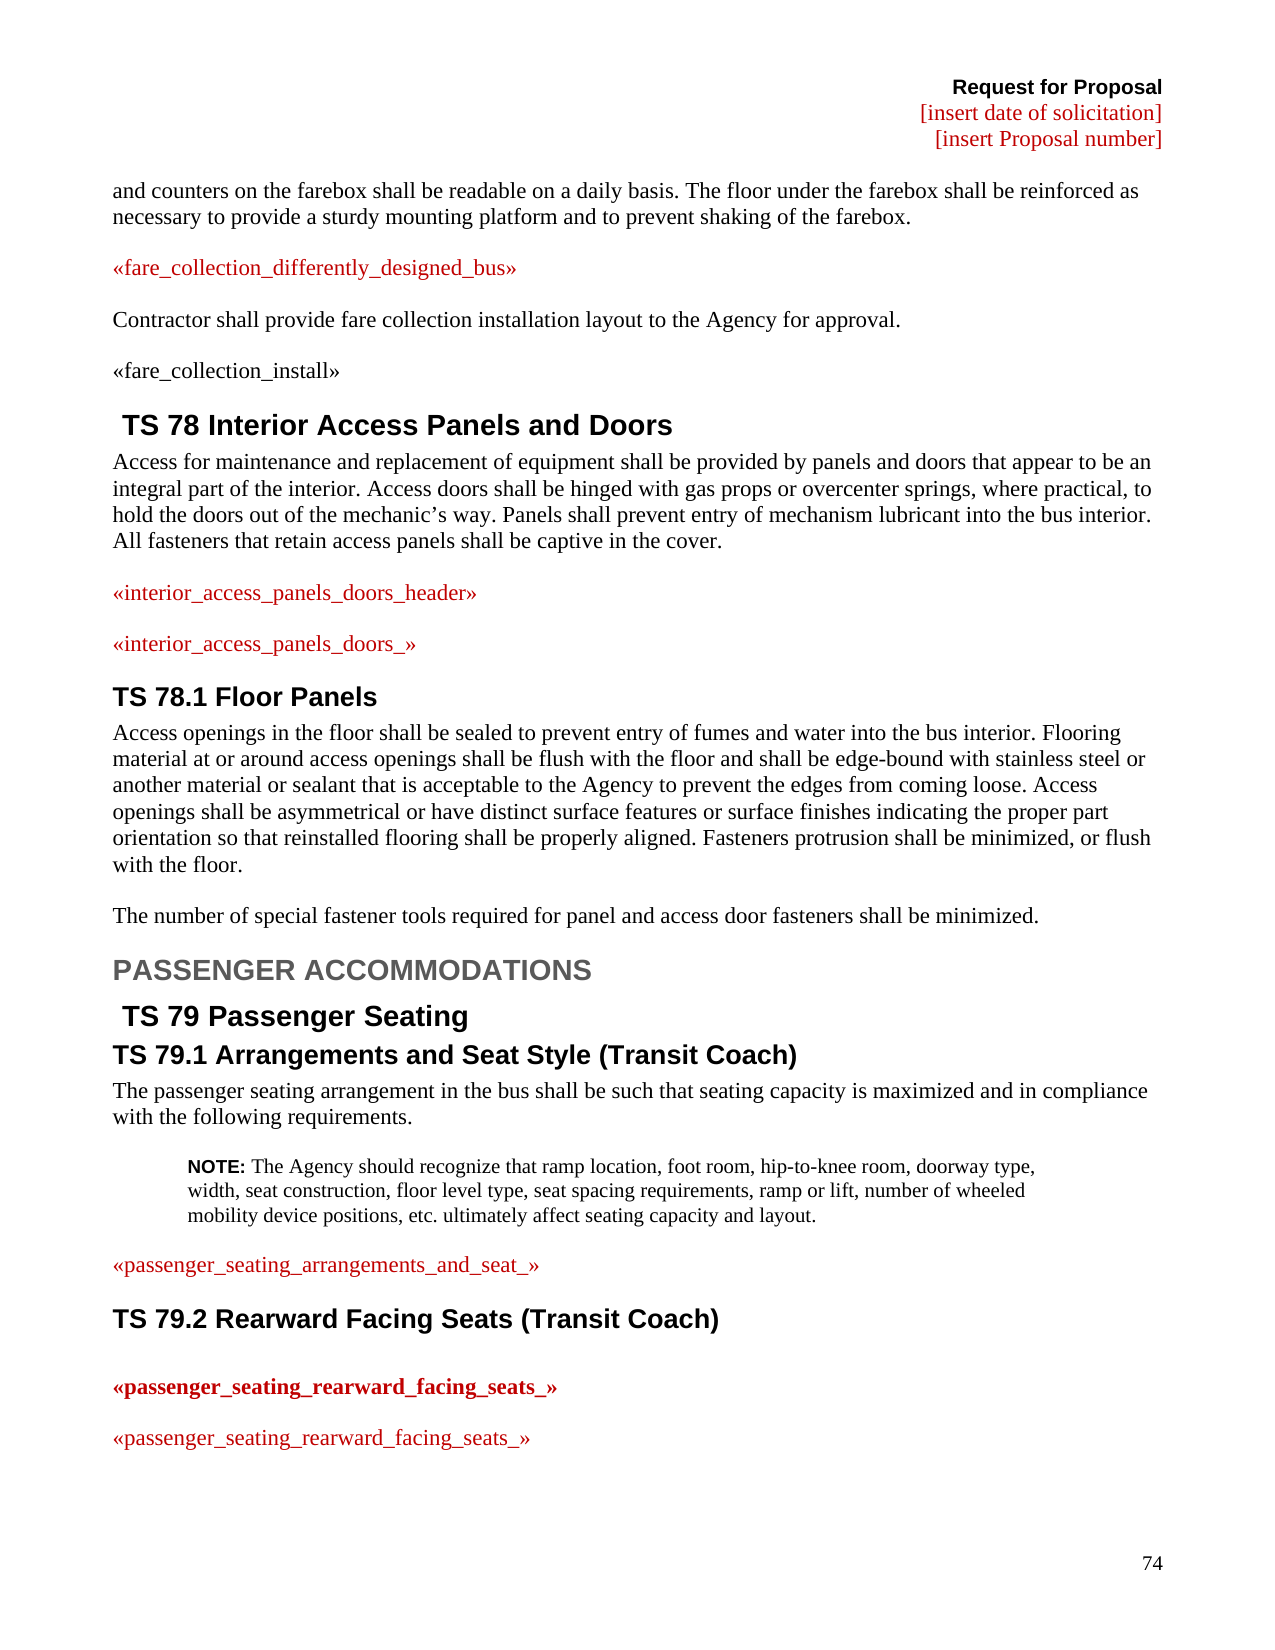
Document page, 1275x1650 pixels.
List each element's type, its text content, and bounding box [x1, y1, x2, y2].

text Access openings in the floor shall be sealed to prevent entry of fumes and water into the bus interior. Flooring material at or around access openings shall be flush with the floor and shall be edge-bound with stainless steel or another material or sealant that is acceptable to the Agency to prevent the edges from coming loose. Access openings shall be asymmetrical or have distinct surface features or surface finishes indicating the proper part orientation so that reinstalled flooring shall be properly aligned. Fasteners protrusion shall be minimized, or flush with the floor. [112, 719, 1162, 877]
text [112, 177, 1162, 229]
subtitle Floor Panels [112, 681, 1162, 713]
text «interior_access_panels_doors_» [112, 630, 1162, 656]
text Note: The Agency should recognize that ramp location, foot room, hip-to-knee room, doorway type, width, seat construction, floor level type, seat spacing requirements, ramp or lift, number of wheeled mobility device positions, etc. ultimately affect seating capacity and layout. [187, 1154, 1087, 1227]
text «passenger_seating_rearward_facing_seats_» [112, 1347, 1162, 1399]
text The passenger seating arrangement in the bus shall be such that seating capacity is maximized and in compliance with the following requirements. [112, 1077, 1162, 1129]
subtitle Rearward Facing Seats (Transit Coach) [112, 1303, 1162, 1334]
subtitle Passenger Seating [122, 999, 1162, 1033]
text «passenger_seating_arrangements_and_seat_» [112, 1252, 1087, 1278]
subtitle Interior Access Panels and Doors [122, 408, 1162, 442]
text «passenger_seating_rearward_facing_seats_» [112, 1424, 1162, 1451]
text Contractor shall provide fare collection installation layout to the Agency for approval. [112, 306, 1162, 332]
subtitle Arrangements and Seat Style (Transit Coach) [112, 1039, 1162, 1070]
text «fare_collection_differently_designed_bus» [112, 254, 1162, 281]
text The number of special fastener tools required for panel and access door fasteners shall be minimized. [112, 902, 1162, 928]
text Access for maintenance and replacement of equipment shall be provided by panels and doors that appear to be an integral part of the interior. Access doors shall be hinged with gas props or overcenter springs, where practical, to hold the doors out of the mechanic’s way. Panels shall prevent entry of mechanism lubricant into the bus interior. All fasteners that retain access panels shall be captive in the cover. [112, 448, 1162, 554]
text «interior_access_panels_doors_header» [112, 579, 1162, 605]
text Passenger Accommodations [112, 953, 1162, 987]
